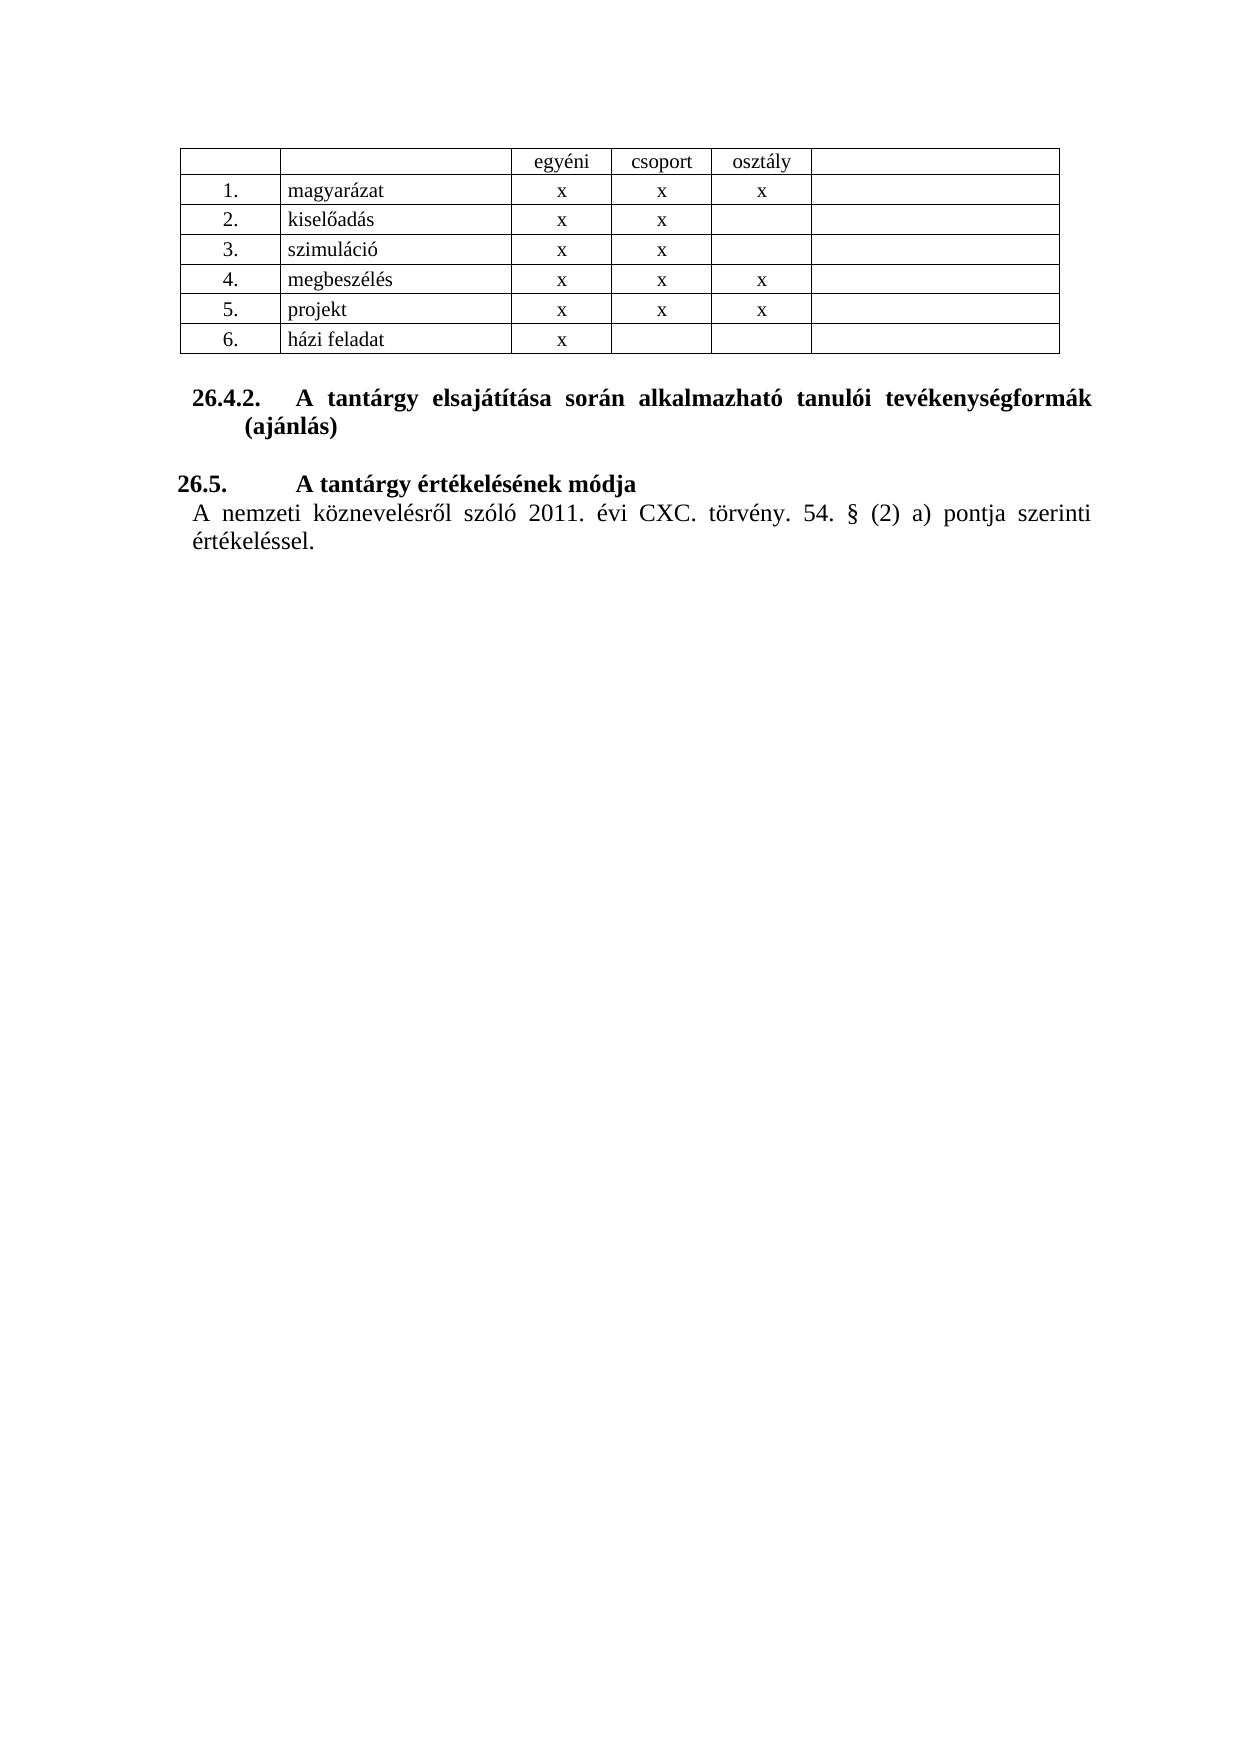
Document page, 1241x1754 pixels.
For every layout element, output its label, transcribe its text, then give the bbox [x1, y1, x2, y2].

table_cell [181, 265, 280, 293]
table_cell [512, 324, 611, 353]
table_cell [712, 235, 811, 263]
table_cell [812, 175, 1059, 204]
list A tantárgy értékelésének módja [177, 469, 1093, 498]
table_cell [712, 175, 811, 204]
text A nemzeti köznevelésről szóló 2011. évi CXC. törvény. 54. § (2) a) pontja szerinti értékeléssel. [192, 498, 1093, 555]
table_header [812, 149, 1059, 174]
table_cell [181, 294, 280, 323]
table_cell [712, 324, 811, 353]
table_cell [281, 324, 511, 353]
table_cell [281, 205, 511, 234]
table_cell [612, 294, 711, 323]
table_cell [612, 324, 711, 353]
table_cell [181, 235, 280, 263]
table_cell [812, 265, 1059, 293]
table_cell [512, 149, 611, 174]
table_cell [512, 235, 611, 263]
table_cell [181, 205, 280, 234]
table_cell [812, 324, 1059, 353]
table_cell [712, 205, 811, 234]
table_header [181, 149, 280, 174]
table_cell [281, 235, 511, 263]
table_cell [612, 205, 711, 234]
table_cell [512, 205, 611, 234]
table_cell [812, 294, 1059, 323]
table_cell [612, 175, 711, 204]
list A tantárgy elsajátítása során alkalmazható tanulói tevékenységformák (ajánlás) [192, 383, 1093, 440]
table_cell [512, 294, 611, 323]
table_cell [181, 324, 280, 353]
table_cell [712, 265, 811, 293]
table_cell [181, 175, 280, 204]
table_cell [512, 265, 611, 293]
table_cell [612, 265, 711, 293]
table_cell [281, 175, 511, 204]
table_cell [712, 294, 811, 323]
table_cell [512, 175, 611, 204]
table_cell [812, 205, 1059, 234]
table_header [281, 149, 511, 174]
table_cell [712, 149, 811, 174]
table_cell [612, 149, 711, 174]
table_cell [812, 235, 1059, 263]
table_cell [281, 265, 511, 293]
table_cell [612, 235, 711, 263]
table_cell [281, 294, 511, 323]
